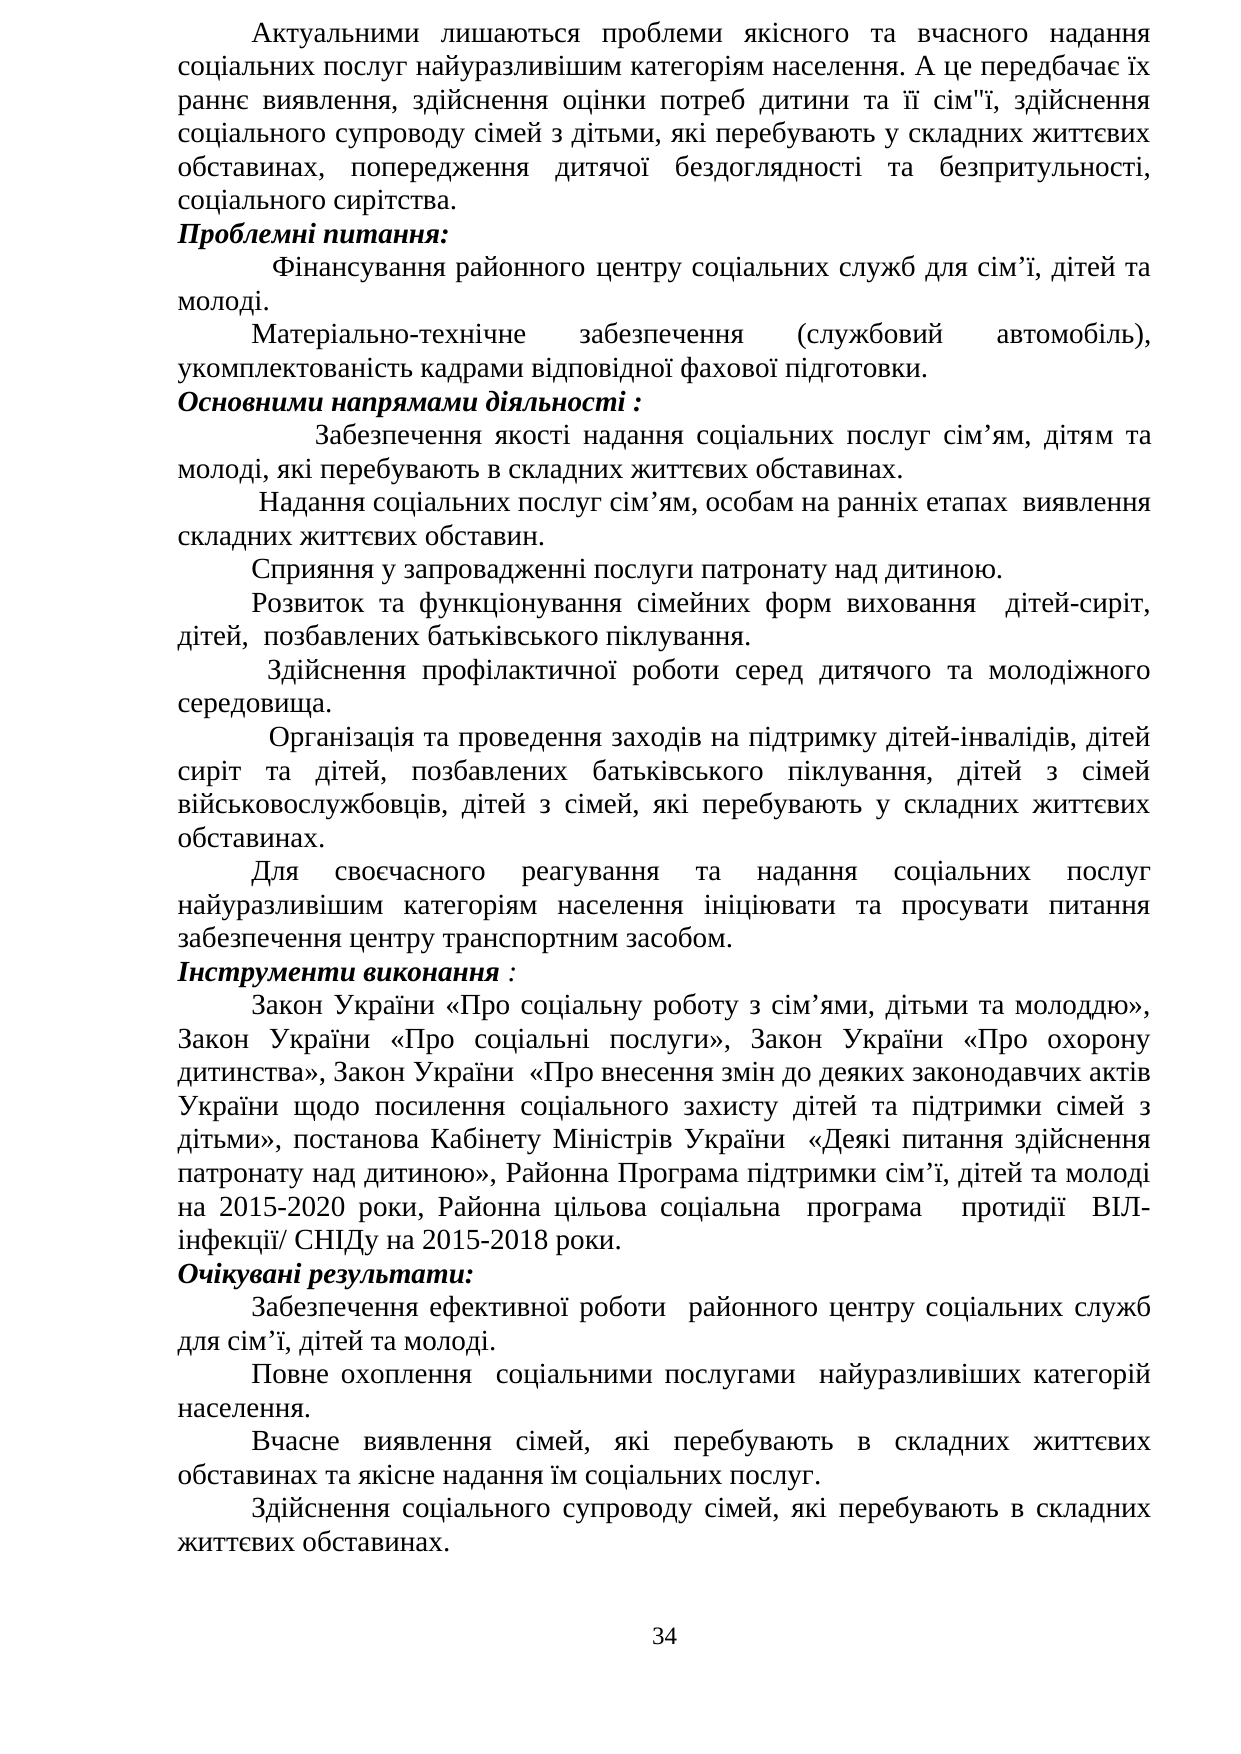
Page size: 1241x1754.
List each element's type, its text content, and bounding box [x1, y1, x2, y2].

text Здійснення профілактичної роботи серед дитячого та молодіжного середовища. [177, 652, 1152, 719]
subtitle Організація та проведення заходів на підтримку дітей-інвалідів, дітей сиріт та дітей, позбавлених батьківського піклування, дітей з сімей військовослужбовців, дітей з сімей, які перебувають у складних життєвих обставинах. [177, 719, 1152, 853]
text Очікувані результати: [177, 1256, 1152, 1289]
text Інструменти виконання : [177, 954, 1152, 987]
subtitle Забезпечення якості надання соціальних послуг сім’ям, дітям та молоді, які перебувають в складних життєвих обставинах. [177, 417, 1152, 484]
text Матеріально-технічне забезпечення (службовий автомобіль), укомплектованість кадрами відповідної фахової підготовки. [177, 317, 1152, 384]
text Вчасне виявлення сімей, які перебувають в складних життєвих обставинах та якісне надання їм соціальних послуг. [177, 1423, 1152, 1491]
subtitle Надання соціальних послуг сім’ям, особам на ранніх етапах виявлення складних життєвих обставин. [177, 484, 1152, 551]
text Забезпечення ефективної роботи районного центру соціальних служб для сім’ї, дітей та молоді. [177, 1289, 1152, 1356]
text Проблемні питання: [177, 216, 1152, 249]
text Повне охоплення соціальними послугами найуразливіших категорій населення. [177, 1356, 1152, 1423]
text Для своєчасного реагування та надання соціальних послуг найуразливішим категоріям населення ініціювати та просувати питання забезпечення центру транспортним засобом. [177, 853, 1152, 954]
subtitle Основними напрямами діяльності : [177, 384, 1152, 417]
text Актуальними лишаються проблеми якісного та вчасного надання соціальних послуг найуразливішим категоріям населення. А це передбачає їх раннє виявлення, здійснення оцінки потреб дитини та її сім"ї, здійснення соціального супроводу сімей з дітьми, які перебувають у складних життєвих обставинах, попередження дитячої бездоглядності та безпритульності, соціального сирітства. [177, 15, 1152, 216]
text Здійснення соціального супроводу сімей, які перебувають в складних життєвих обставинах. [177, 1491, 1152, 1558]
text Розвиток та функціонування сімейних форм виховання дітей-сиріт, дітей, позбавлених батьківського піклування. [177, 585, 1152, 652]
text Сприяння у запровадженні послуги патронату над дитиною. [177, 551, 1152, 585]
text Закон України «Про соціальну роботу з сім’ями, дітьми та молоддю», Закон України «Про соціальні послуги», Закон України «Про охорону дитинства», Закон України «Про внесення змін до деяких законодавчих актів України щодо посилення соціального захисту дітей та підтримки сімей з дітьми», постанова Кабінету Міністрів України «Деякі питання здійснення патронату над дитиною», Районна Програма підтримки сім’ї, дітей та молоді на 2015-2020 роки, Районна цільова соціальна програма протидії ВІЛ-інфекції/ СНІДу на 2015-2018 роки. [177, 987, 1152, 1256]
text Фінансування районного центру соціальних служб для сім’ї, дітей та молоді. [177, 249, 1152, 317]
